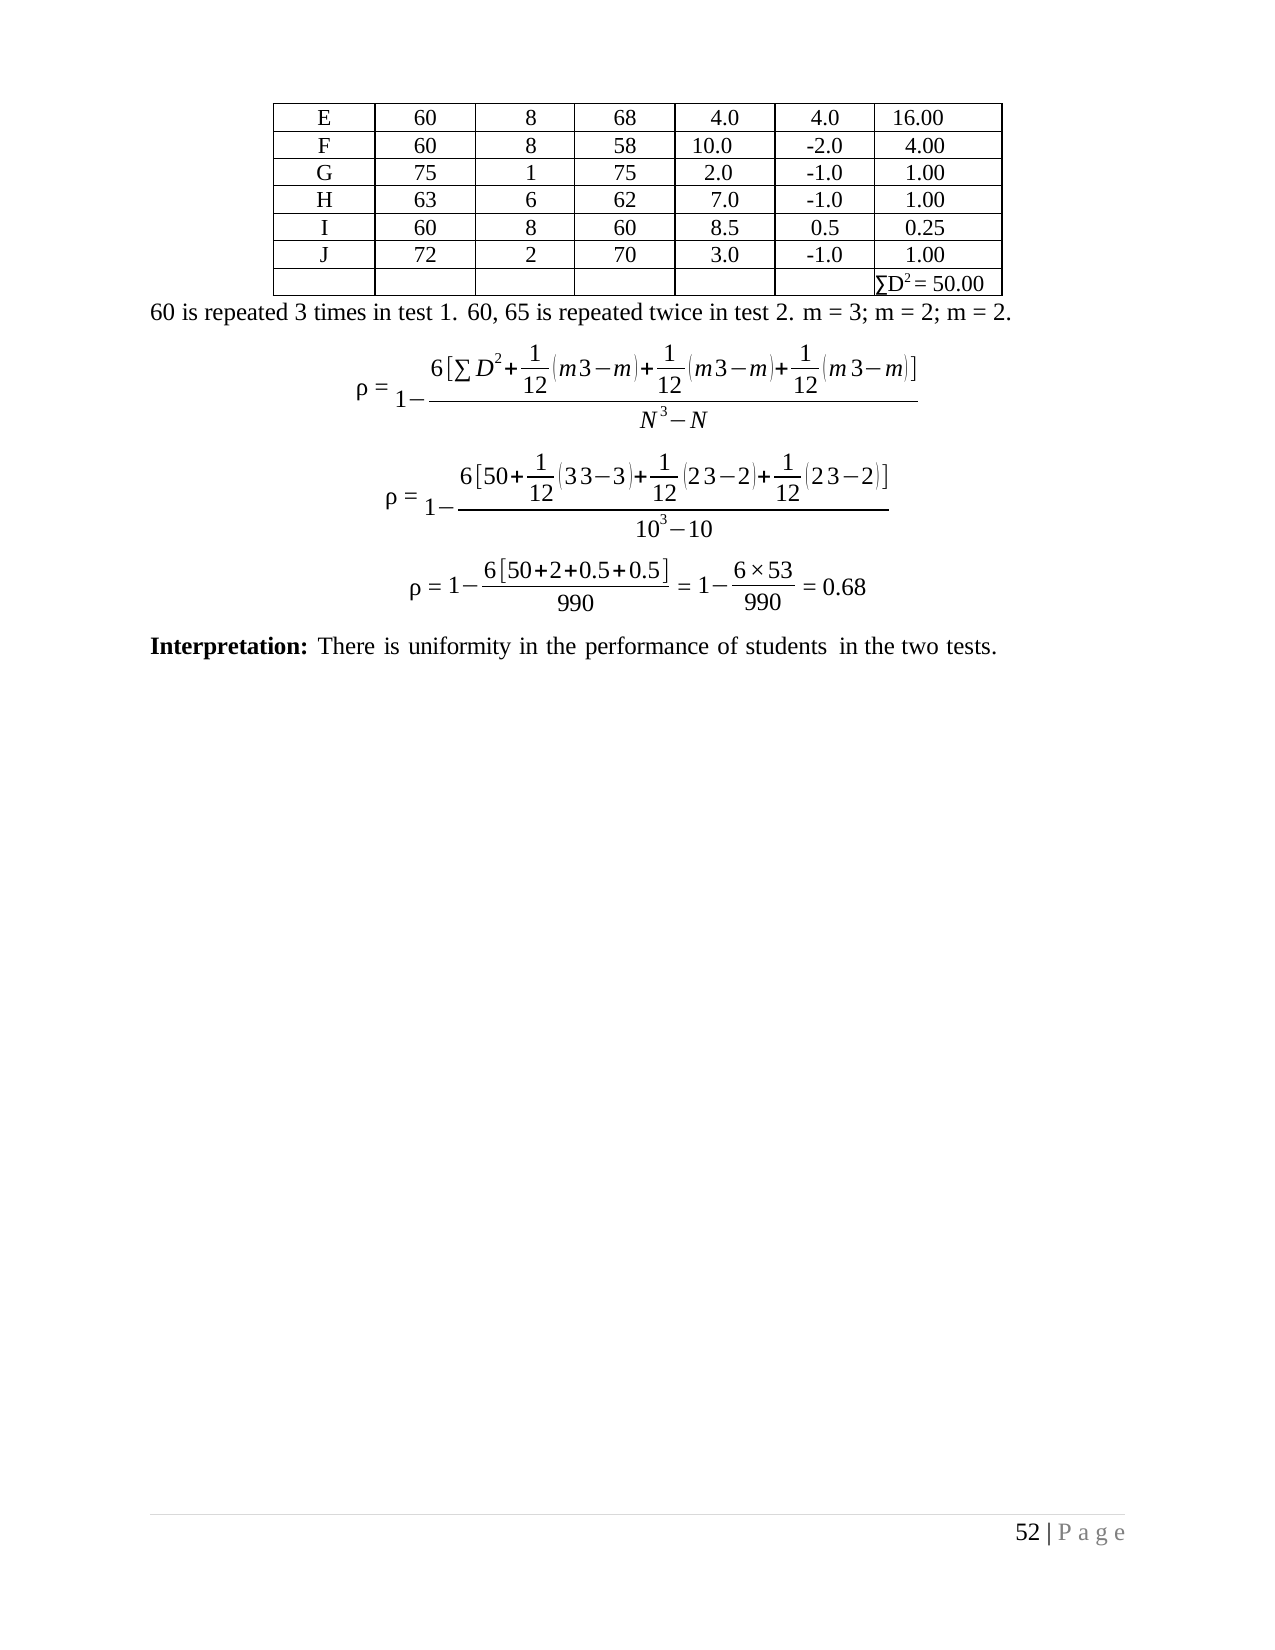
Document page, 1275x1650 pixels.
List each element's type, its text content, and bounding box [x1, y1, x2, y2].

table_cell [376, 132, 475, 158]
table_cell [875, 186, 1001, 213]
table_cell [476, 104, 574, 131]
text ρ = [150, 340, 1125, 434]
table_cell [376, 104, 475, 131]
text 60 is repeated 3 times in test 1. 60, 65 is repeated twice in test 2. m = 3; m = 2; m = 2. [150, 297, 1125, 325]
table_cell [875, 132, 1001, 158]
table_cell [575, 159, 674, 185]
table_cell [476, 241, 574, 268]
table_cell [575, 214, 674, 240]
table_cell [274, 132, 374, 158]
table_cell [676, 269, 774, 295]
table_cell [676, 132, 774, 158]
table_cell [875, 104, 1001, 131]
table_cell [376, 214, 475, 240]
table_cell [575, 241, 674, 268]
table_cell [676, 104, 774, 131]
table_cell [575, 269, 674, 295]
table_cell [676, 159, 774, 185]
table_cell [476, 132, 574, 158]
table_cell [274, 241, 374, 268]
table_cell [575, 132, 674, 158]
text ρ = [150, 448, 1125, 542]
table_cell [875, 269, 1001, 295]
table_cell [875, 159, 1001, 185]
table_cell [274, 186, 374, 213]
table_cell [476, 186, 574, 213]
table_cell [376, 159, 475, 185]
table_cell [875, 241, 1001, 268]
text ρ = = = 0.68 [150, 557, 1125, 616]
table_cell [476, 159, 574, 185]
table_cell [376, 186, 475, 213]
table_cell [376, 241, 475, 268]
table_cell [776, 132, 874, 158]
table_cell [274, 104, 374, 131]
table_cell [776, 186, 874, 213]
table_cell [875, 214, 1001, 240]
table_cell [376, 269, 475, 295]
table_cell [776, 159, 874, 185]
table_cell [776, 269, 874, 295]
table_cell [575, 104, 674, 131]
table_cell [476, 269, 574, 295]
text Interpretation: There is uniformity in the performance of students in the two tests. [150, 631, 1125, 659]
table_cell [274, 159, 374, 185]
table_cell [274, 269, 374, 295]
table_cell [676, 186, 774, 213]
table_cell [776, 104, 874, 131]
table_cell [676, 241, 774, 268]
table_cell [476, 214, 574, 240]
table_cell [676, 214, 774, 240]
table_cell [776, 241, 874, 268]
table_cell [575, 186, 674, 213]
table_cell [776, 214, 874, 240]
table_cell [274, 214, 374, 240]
